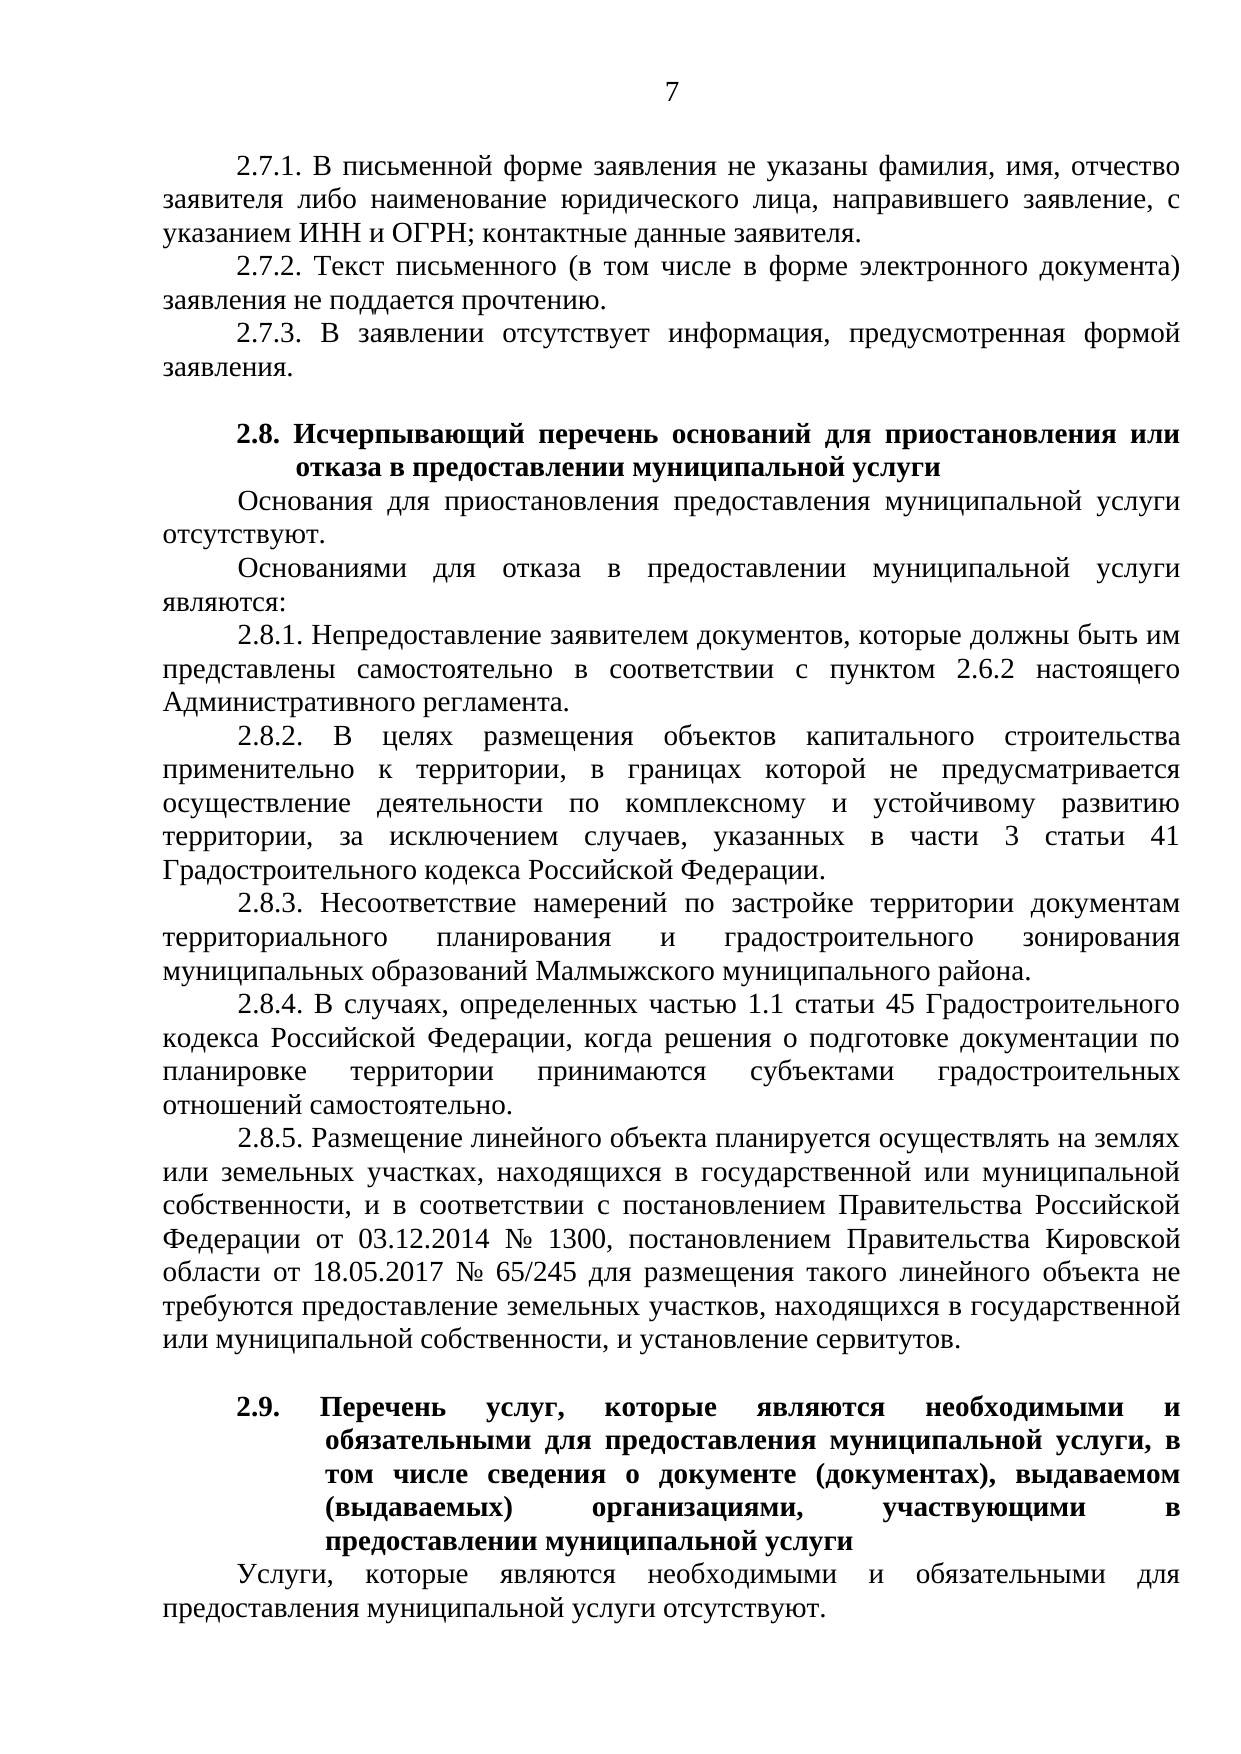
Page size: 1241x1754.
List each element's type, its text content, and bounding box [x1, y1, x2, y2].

text 2.7.2. Текст письменного (в том числе в форме электронного документа) заявления не поддается прочтению. [162, 248, 1181, 315]
text 2.8.1. Непредоставление заявителем документов, которые должны быть им представлены самостоятельно в соответствии с пунктом 2.6.2 настоящего Административного регламента. [162, 617, 1181, 718]
text Основания для приостановления предоставления муниципальной услуги отсутствуют. [162, 483, 1181, 550]
text 2.8.5. Размещение линейного объекта планируется осуществлять на землях или земельных участках, находящихся в государственной или муниципальной собственности, и в соответствии с постановлением Правительства Российской Федерации от 03.12.2014 № 1300, постановлением Правительства Кировской области от 18.05.2017 № 65/245 для размещения такого линейного объекта не требуются предоставление земельных участков, находящихся в государственной или муниципальной собственности, и установление сервитутов. [162, 1120, 1181, 1355]
text 2.8.4. В случаях, определенных частью 1.1 статьи 45 Градостроительного кодекса Российской Федерации, когда решения о подготовке документации по планировке территории принимаются субъектами градостроительных отношений самостоятельно. [162, 986, 1181, 1120]
text Услуги, которые являются необходимыми и обязательными для предоставления муниципальной услуги отсутствуют. [162, 1556, 1181, 1623]
text Основаниями для отказа в предоставлении муниципальной услуги являются: [162, 550, 1181, 617]
text 2.8.2. В целях размещения объектов капитального строительства применительно к территории, в границах которой не предусматривается осуществление деятельности по комплексному и устойчивому развитию территории, за исключением случаев, указанных в части 3 статьи 41 Градостроительного кодекса Российской Федерации. [162, 718, 1181, 886]
subtitle 2.8. Исчерпывающий перечень оснований для приостановления или отказа в предоставлении муниципальной услуги [236, 416, 1181, 483]
subtitle 2.9. Перечень услуг, которые являются необходимыми и обязательными для предоставления муниципальной услуги, в том числе сведения о документе (документах), выдаваемом (выдаваемых) организациями, участвующими в предоставлении муниципальной услуги [236, 1389, 1181, 1556]
text 2.7.3. В заявлении отсутствует информация, предусмотренная формой заявления. [162, 315, 1181, 382]
text 2.8.3. Несоответствие намерений по застройке территории документам территориального планирования и градостроительного зонирования муниципальных образований Малмыжского муниципального района. [162, 886, 1181, 986]
subtitle 2.7.1. В письменной форме заявления не указаны фамилия, имя, отчество заявителя либо наименование юридического лица, направившего заявление, с указанием ИНН и ОГРН; контактные данные заявителя. [162, 148, 1181, 248]
